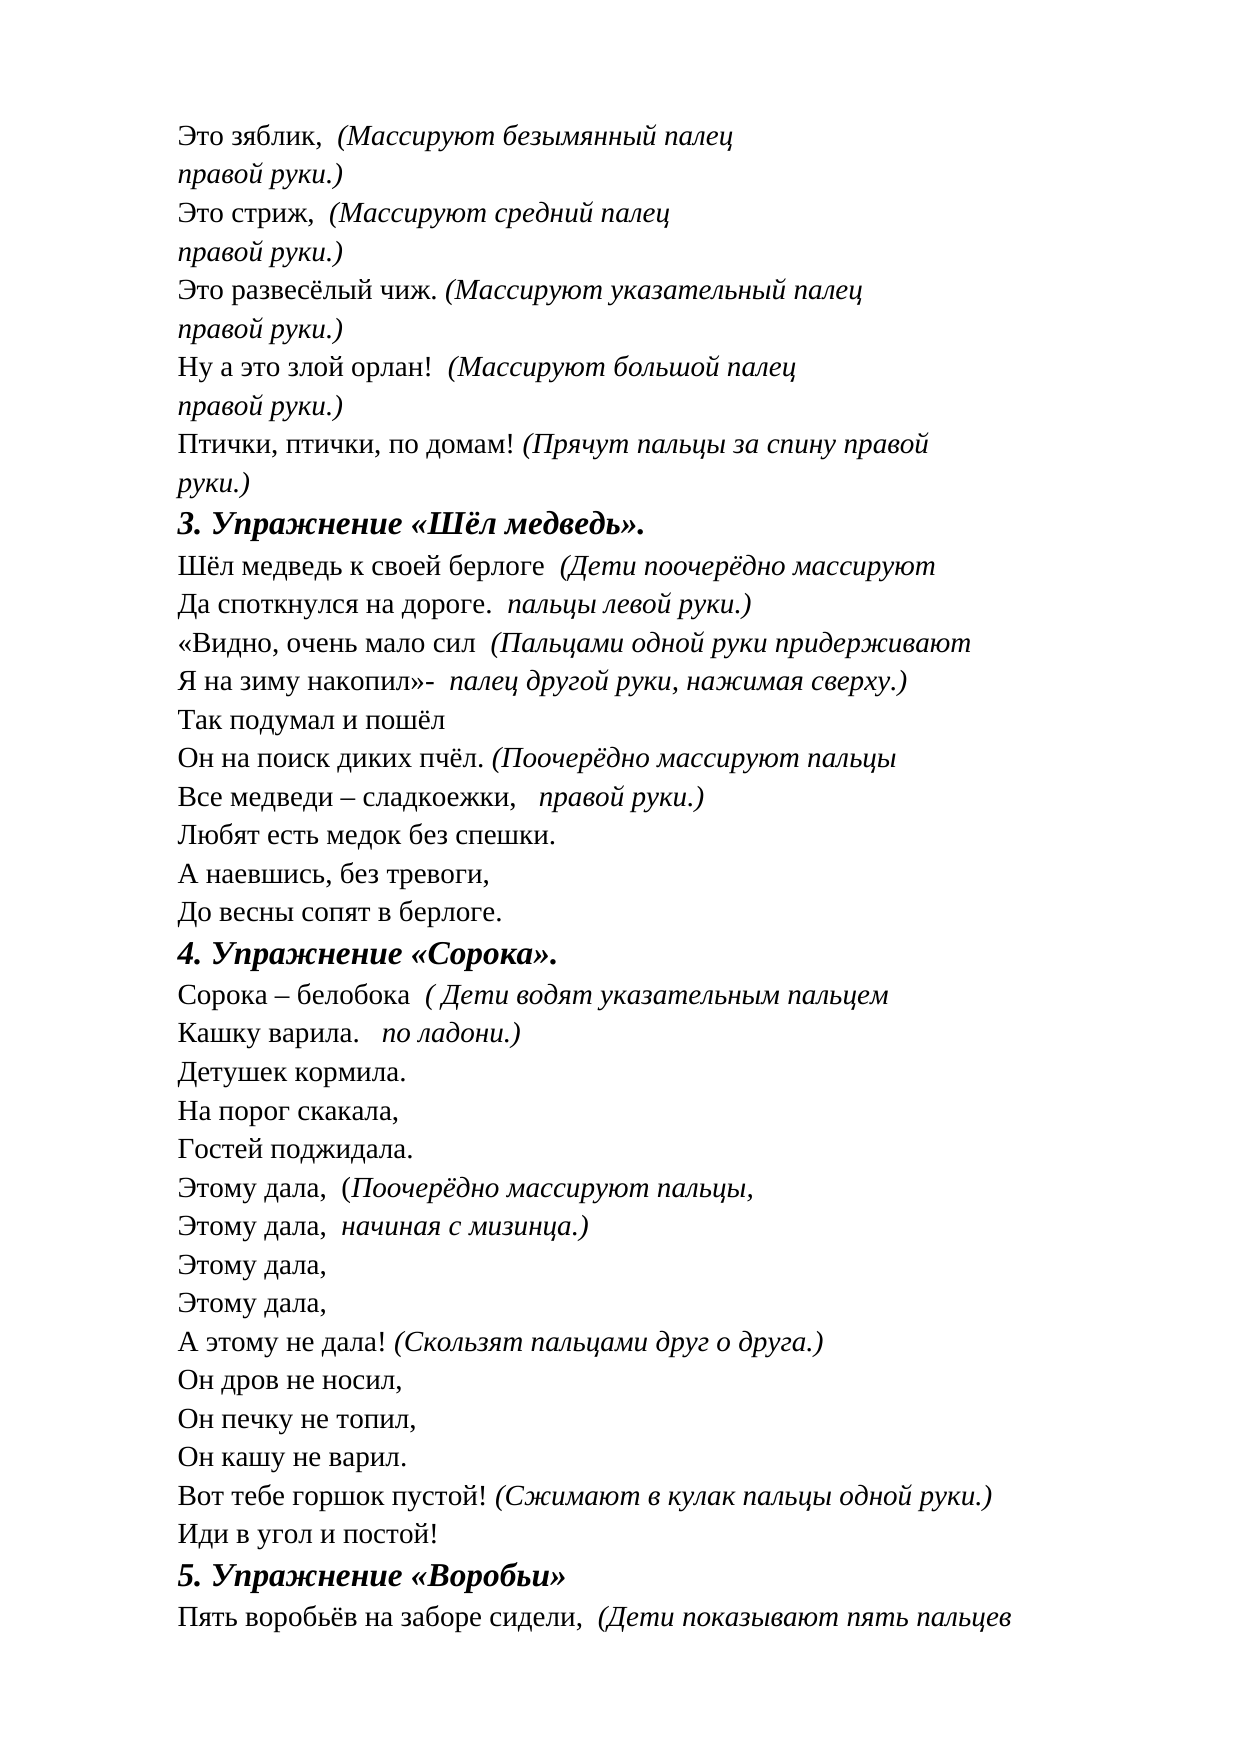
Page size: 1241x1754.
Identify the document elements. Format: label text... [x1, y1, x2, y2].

text Это развесёлый чиж. (Массируют указательный палец [177, 272, 1152, 306]
text Все медведи – сладкоежки, правой руки.) [177, 779, 1152, 812]
text правой руки.) [177, 388, 1152, 421]
text Вот тебе горшок пустой! (Сжимают в кулак пальцы одной руки.) [177, 1478, 1152, 1512]
text Ну а это злой орлан! (Массируют большой палец [177, 349, 1152, 383]
text А наевшись, без тревоги, [177, 856, 1152, 889]
text Иди в угол и постой! [177, 1517, 1152, 1550]
text До весны сопят в берлоге. [177, 894, 1152, 928]
text Любят есть медок без спешки. [177, 817, 1152, 851]
text Он печку не топил, [177, 1401, 1152, 1434]
text Птички, птички, по домам! (Прячут пальцы за спину правой [177, 426, 1152, 460]
text Детушек кормила. [177, 1054, 1152, 1088]
text руки.) [177, 465, 1152, 498]
text Сорока – белобока ( Дети водят указательным пальцем [177, 977, 1152, 1011]
text правой руки.) [177, 311, 1152, 344]
text А этому не дала! (Скользят пальцами друг о друга.) [177, 1324, 1152, 1357]
text Этому дала, (Поочерёдно массируют пальцы, [177, 1170, 1152, 1203]
text Это стриж, (Массируют средний палец [177, 195, 1152, 229]
text правой руки.) [177, 234, 1152, 267]
text Пять воробьёв на заборе сидели, (Дети показывают пять пальцев [177, 1599, 1152, 1633]
text Кашку варила. по ладони.) [177, 1016, 1152, 1049]
text Он на поиск диких пчёл. (Поочерёдно массируют пальцы [177, 740, 1152, 774]
text Это зяблик, (Массируют безымянный палец [177, 118, 1152, 152]
text Этому дала, [177, 1247, 1152, 1280]
text правой руки.) [177, 157, 1152, 190]
text На порог скакала, [177, 1093, 1152, 1126]
text Так подумал и пошёл [177, 702, 1152, 735]
text Этому дала, начиная с мизинца.) [177, 1208, 1152, 1242]
text Этому дала, [177, 1285, 1152, 1319]
text Я на зиму накопил»- палец другой руки, нажимая сверху.) [177, 663, 1152, 697]
text 4. Упражнение «Сорока». [177, 933, 1152, 971]
text Да споткнулся на дороге. пальцы левой руки.) [177, 586, 1152, 620]
text Он кашу не варил. [177, 1439, 1152, 1473]
text Гостей поджидала. [177, 1131, 1152, 1165]
text «Видно, очень мало сил (Пальцами одной руки придерживают [177, 625, 1152, 658]
text Он дров не носил, [177, 1362, 1152, 1396]
text Шёл медведь к своей берлоге (Дети поочерёдно массируют [177, 548, 1152, 581]
text 5. Упражнение «Воробьи» [177, 1555, 1152, 1593]
text 3. Упражнение «Шёл медведь». [177, 503, 1152, 542]
